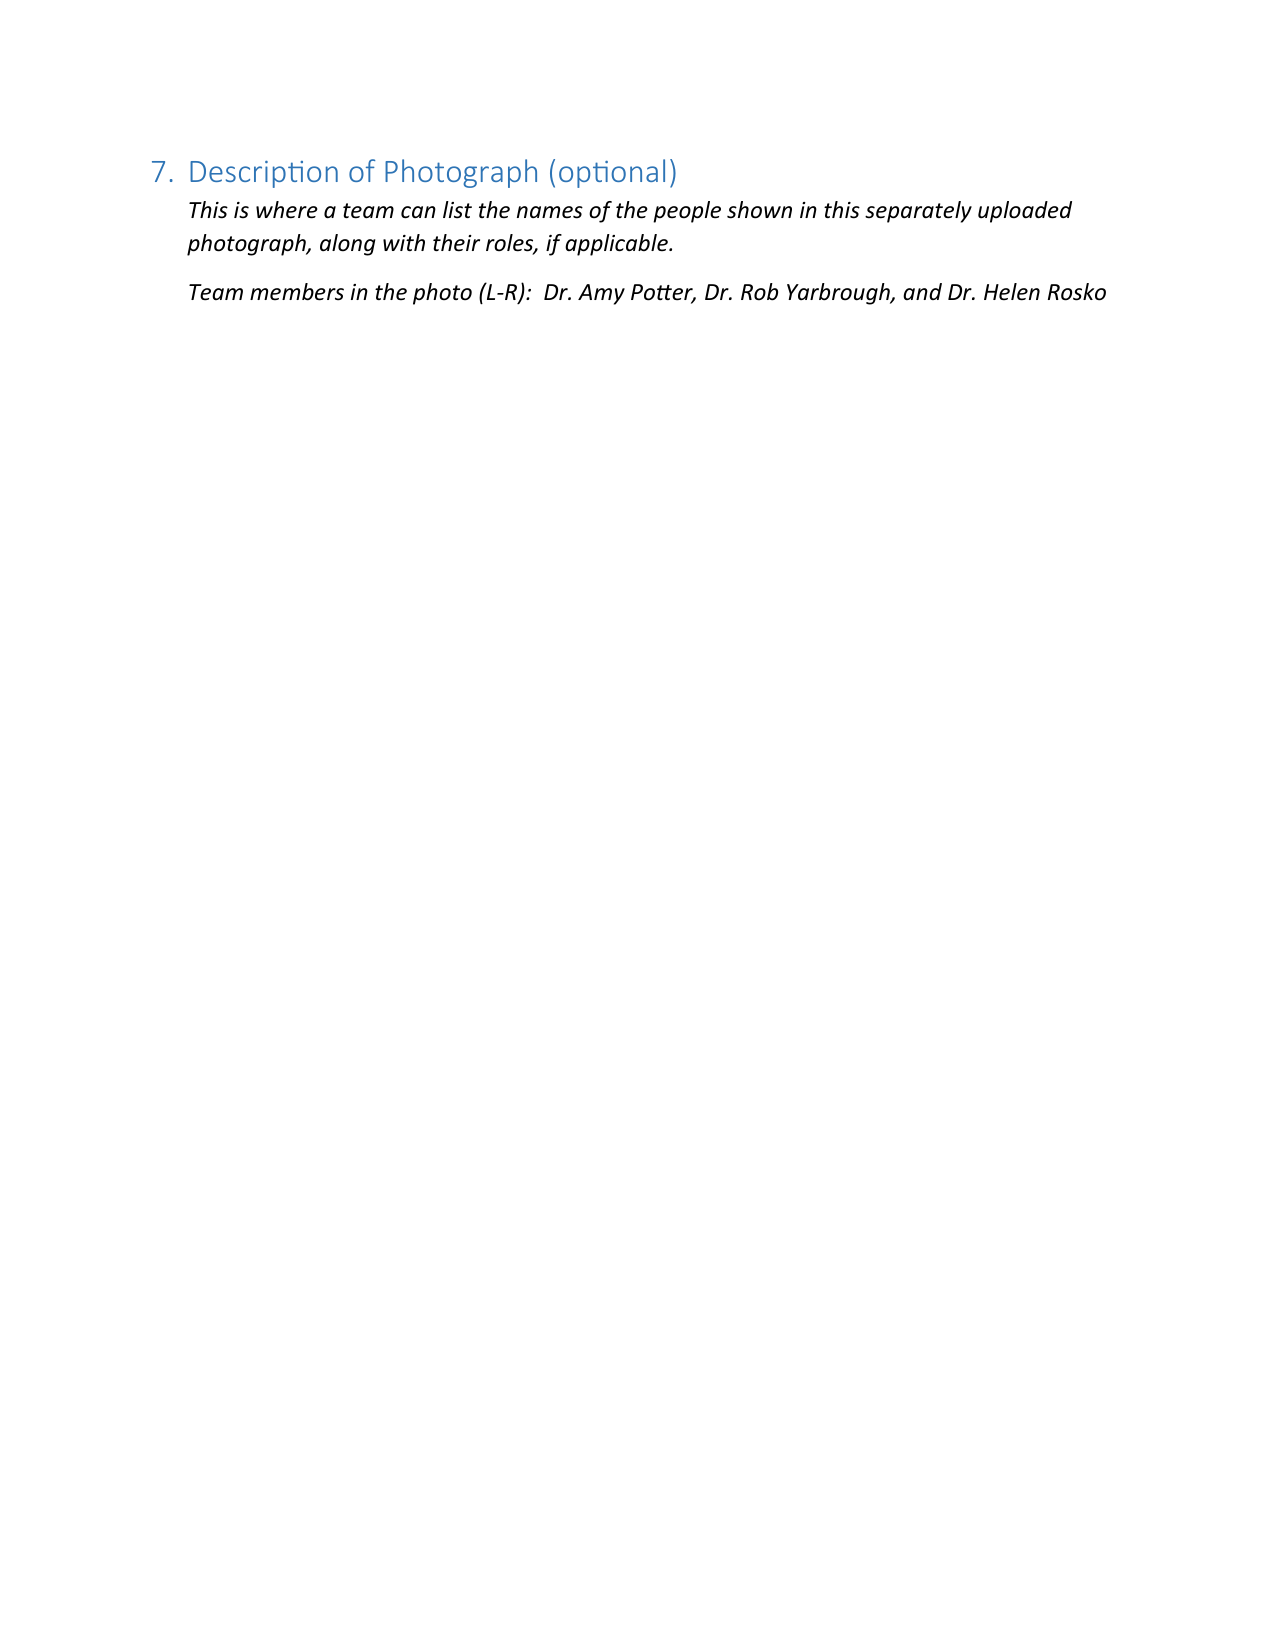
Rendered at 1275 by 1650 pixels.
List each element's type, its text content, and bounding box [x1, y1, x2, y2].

text Team members in the photo (L-R): Dr. Amy Potter, Dr. Rob Yarbrough, and Dr. Helen Rosko [187, 276, 1125, 307]
text This is where a team can list the names of the people shown in this separately uploaded photograph, along with their roles, if applicable. [187, 194, 1125, 257]
subtitle Description of Photograph (optional) [150, 150, 1125, 191]
